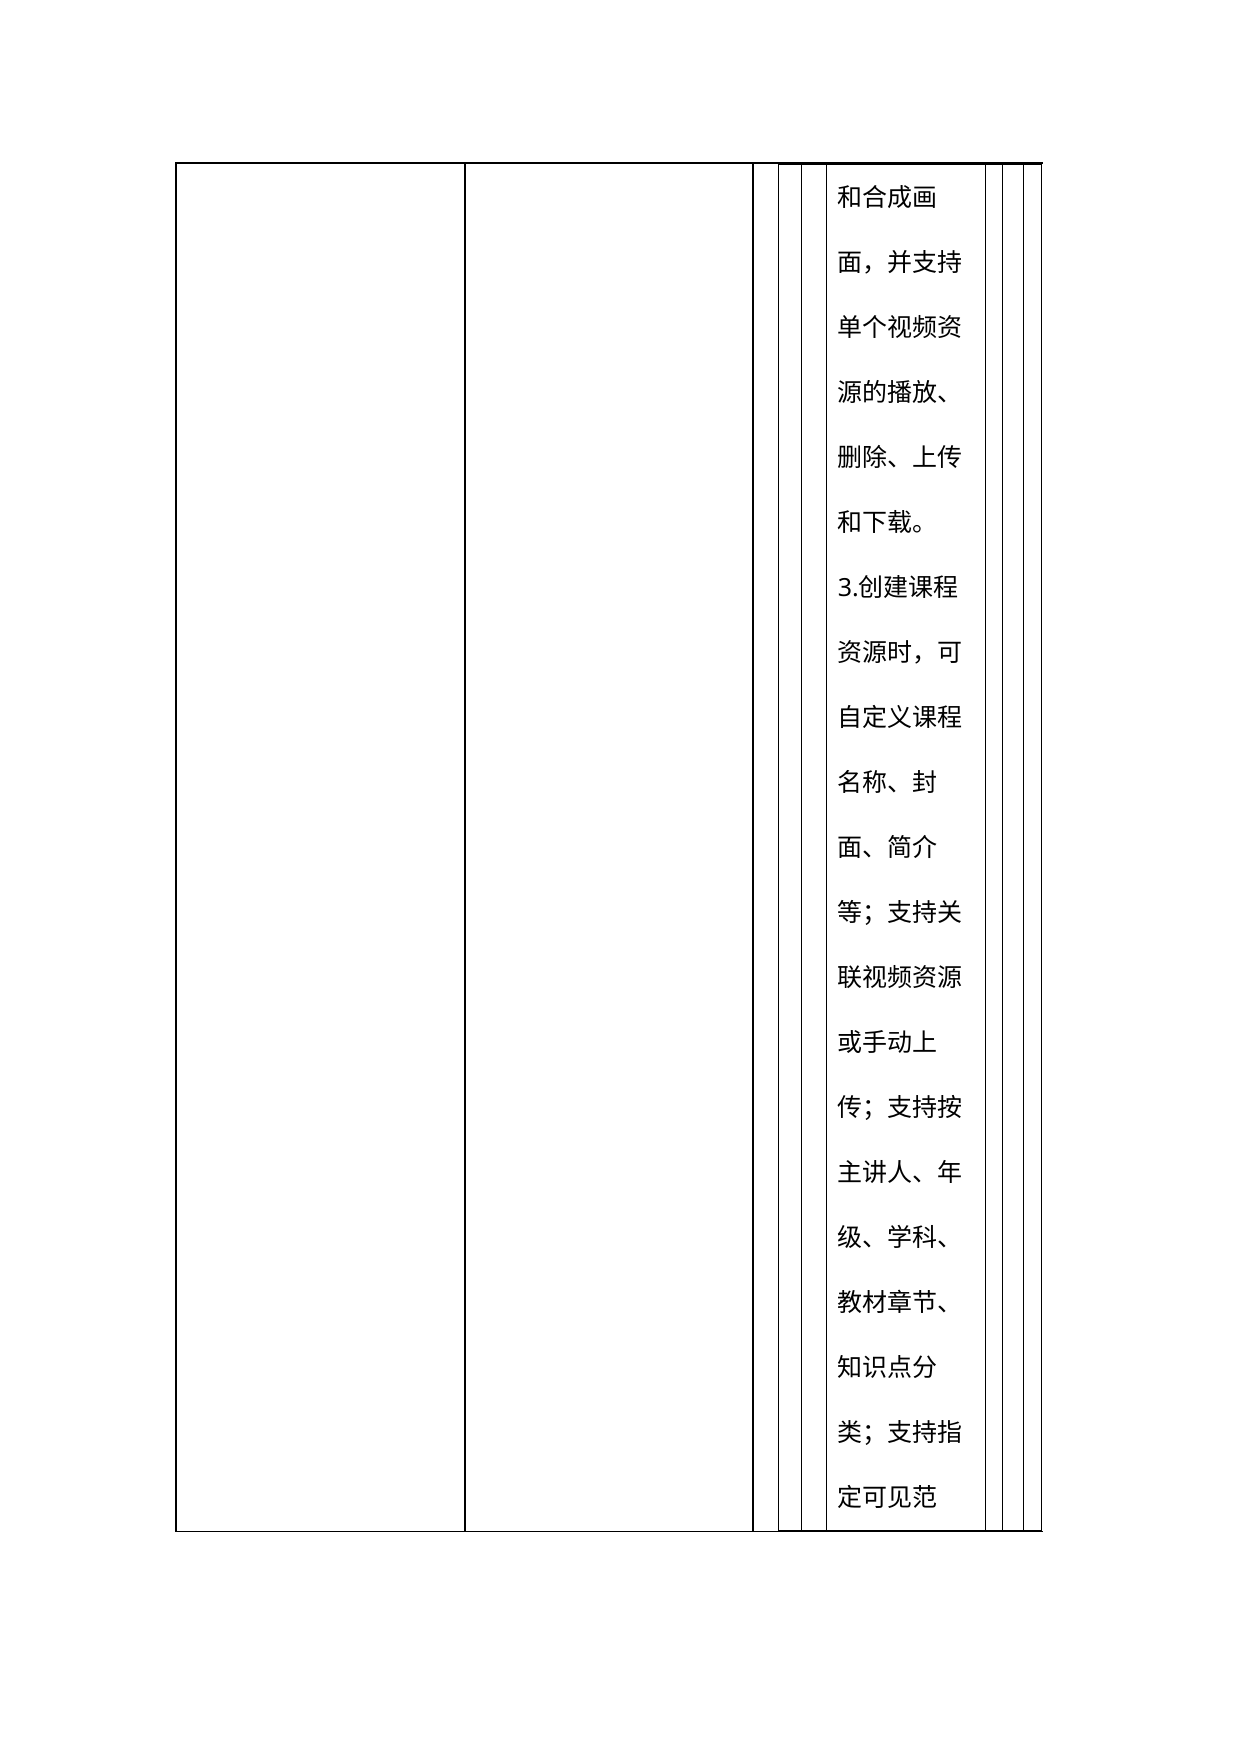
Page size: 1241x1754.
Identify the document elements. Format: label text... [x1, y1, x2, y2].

table_cell 1 [177, 164, 464, 1531]
table_cell [754, 164, 778, 1531]
table_cell [1003, 165, 1023, 1530]
table_cell [1024, 165, 1041, 1530]
table_cell [466, 164, 752, 1531]
table_cell [779, 165, 801, 1530]
table_cell [986, 165, 1002, 1530]
table_cell [802, 165, 826, 1530]
table_cell [827, 165, 985, 1530]
